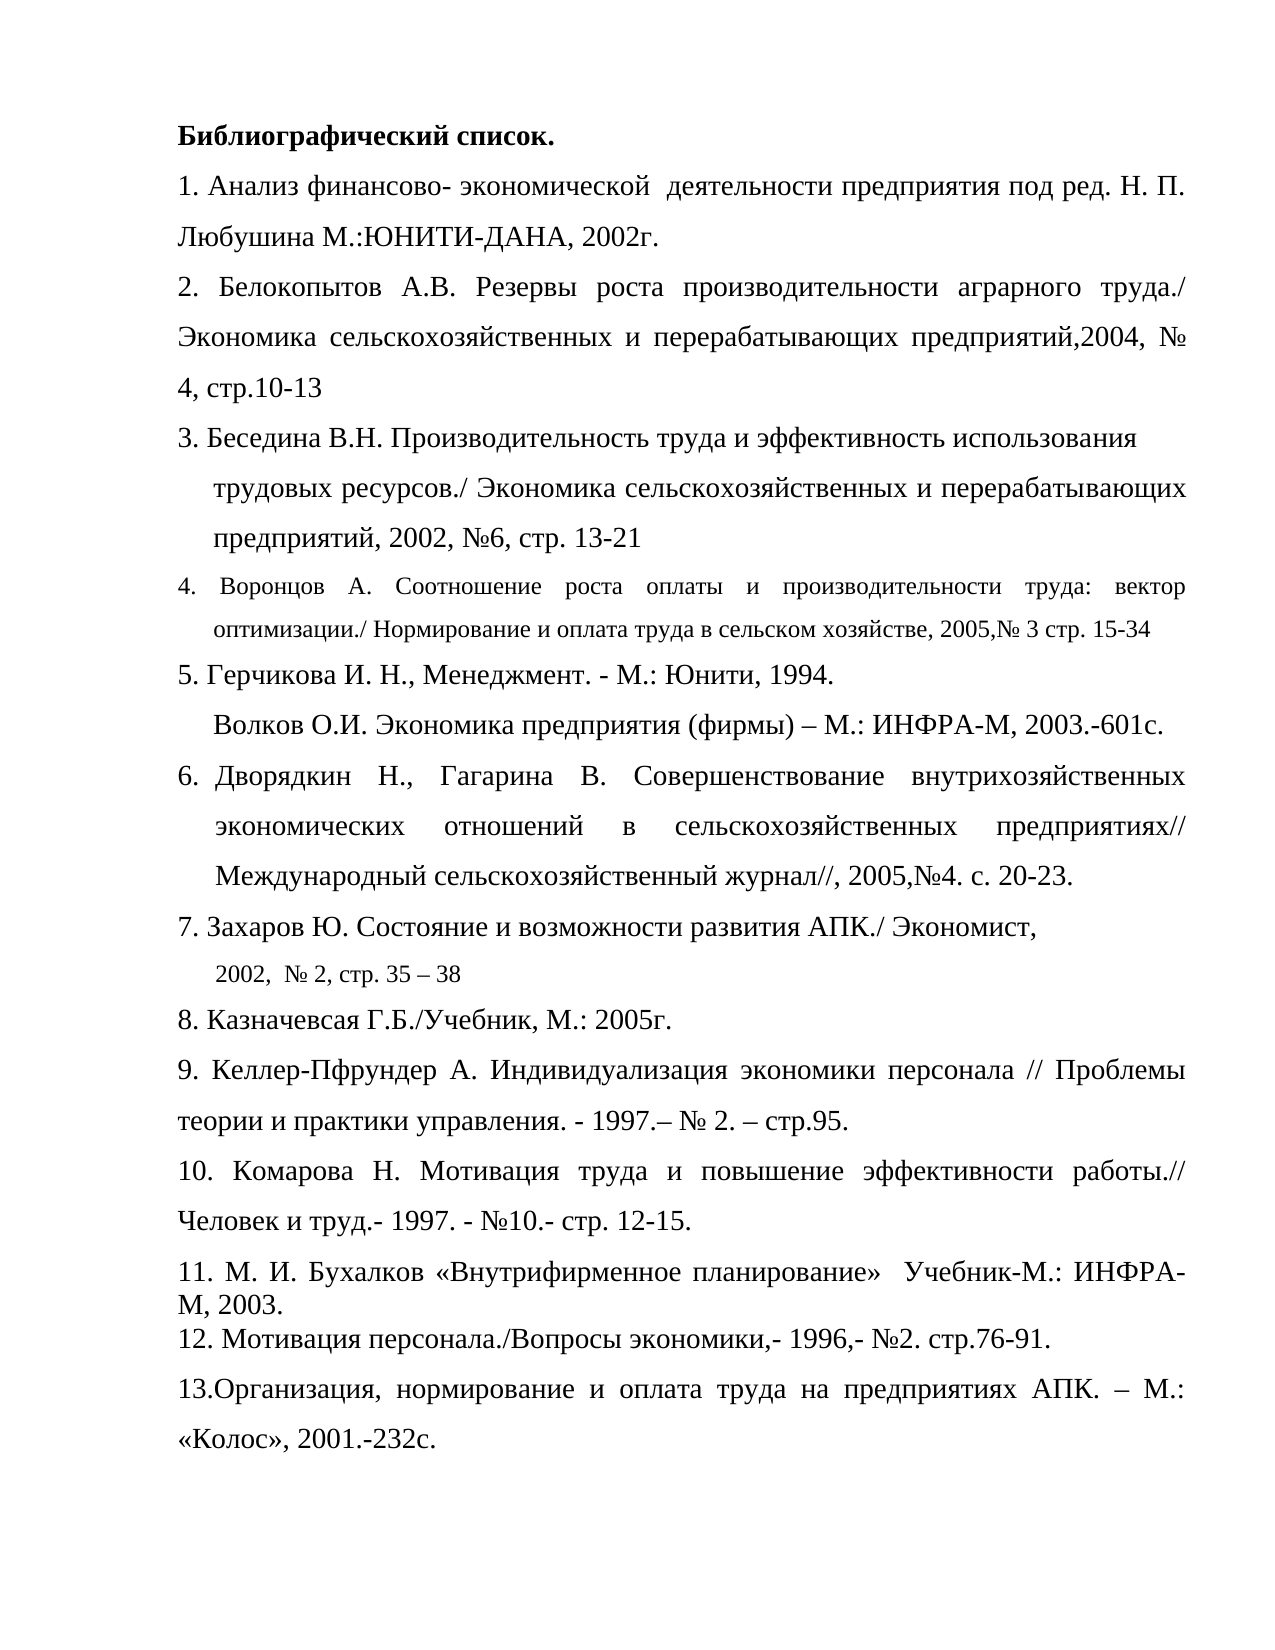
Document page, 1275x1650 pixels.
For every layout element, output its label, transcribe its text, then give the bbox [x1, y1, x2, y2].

text 13.Организация, нормирование и оплата труда на предприятиях АПК. – М.: «Колос», 2001.-232с. [177, 1371, 1186, 1455]
text 3. Беседина В.Н. Производительность труда и эффективность использования [177, 420, 1186, 453]
text 12. Мотивация персонала./Вопросы экономики,- 1996,- №2. стр.76-91. [177, 1321, 1186, 1354]
list Дворядкин Н., Гагарина В. Совершенствование внутрихозяйственных экономических отношений в сельскохозяйственных предприятиях// Международный сельскохозяйственный журнал//, 2005,№4. с. 20-23. [177, 758, 1186, 892]
text 10. Комарова Н. Мотивация труда и повышение эффективности работы.// Человек и труд.- 1997. - №10.- стр. 12-15. [177, 1153, 1186, 1237]
text 2002, № 2, стр. 35 – 38 [177, 959, 1186, 988]
text 4. Воронцов А. Соотношение роста оплаты и производительности труда: вектор оптимизации./ Нормирование и оплата труда в сельском хозяйcтвe, 2005,№ 3 стp. 15-34 [178, 571, 1186, 643]
text 8. Казначевсая Г.Б./Учебник, М.: 2005г. [177, 1002, 1186, 1036]
text 9. Келлер-Пфрундер А. Индивидуализация экономики персонала // Проблемы теории и практики управления. - 1997.– № 2. – стр.95. [177, 1052, 1186, 1136]
text трудовых ресурсов./ Экономика сельскохозяйственных и перерабатывающих предприятий, 2002, №6, стр. 13-21 [213, 470, 1186, 554]
text . И. Бухалков «Внутрифирменное планирование» Учебник-М.: ИНФРА-М, 2003. [177, 1254, 1186, 1321]
text 1. Анализ финансово- экономической деятельности предприятия под ред. Н. П. Любушина М.:ЮНИТИ-ДАНА, 2002г. [177, 168, 1186, 252]
text 2. Белокопытов А.В. Резервы роста производительности аграрного труда./ Экономика сельскохозяйственных и перерабатывающих предприятий,2004, № 4, стр.10-13 [177, 269, 1186, 403]
text 5. Герчикова И. Н., Менеджмент. - М.: Юнити, 1994. [177, 657, 1186, 691]
text 7. Захаров Ю. Состояние и возможности развития АПК./ Экономист, [177, 909, 1186, 942]
text Библиографический список. [177, 118, 1186, 152]
text Волков О.И. Экономика предприятия (фирмы) – М.: ИНФРА-М, 2003.-601с. [207, 707, 1186, 741]
